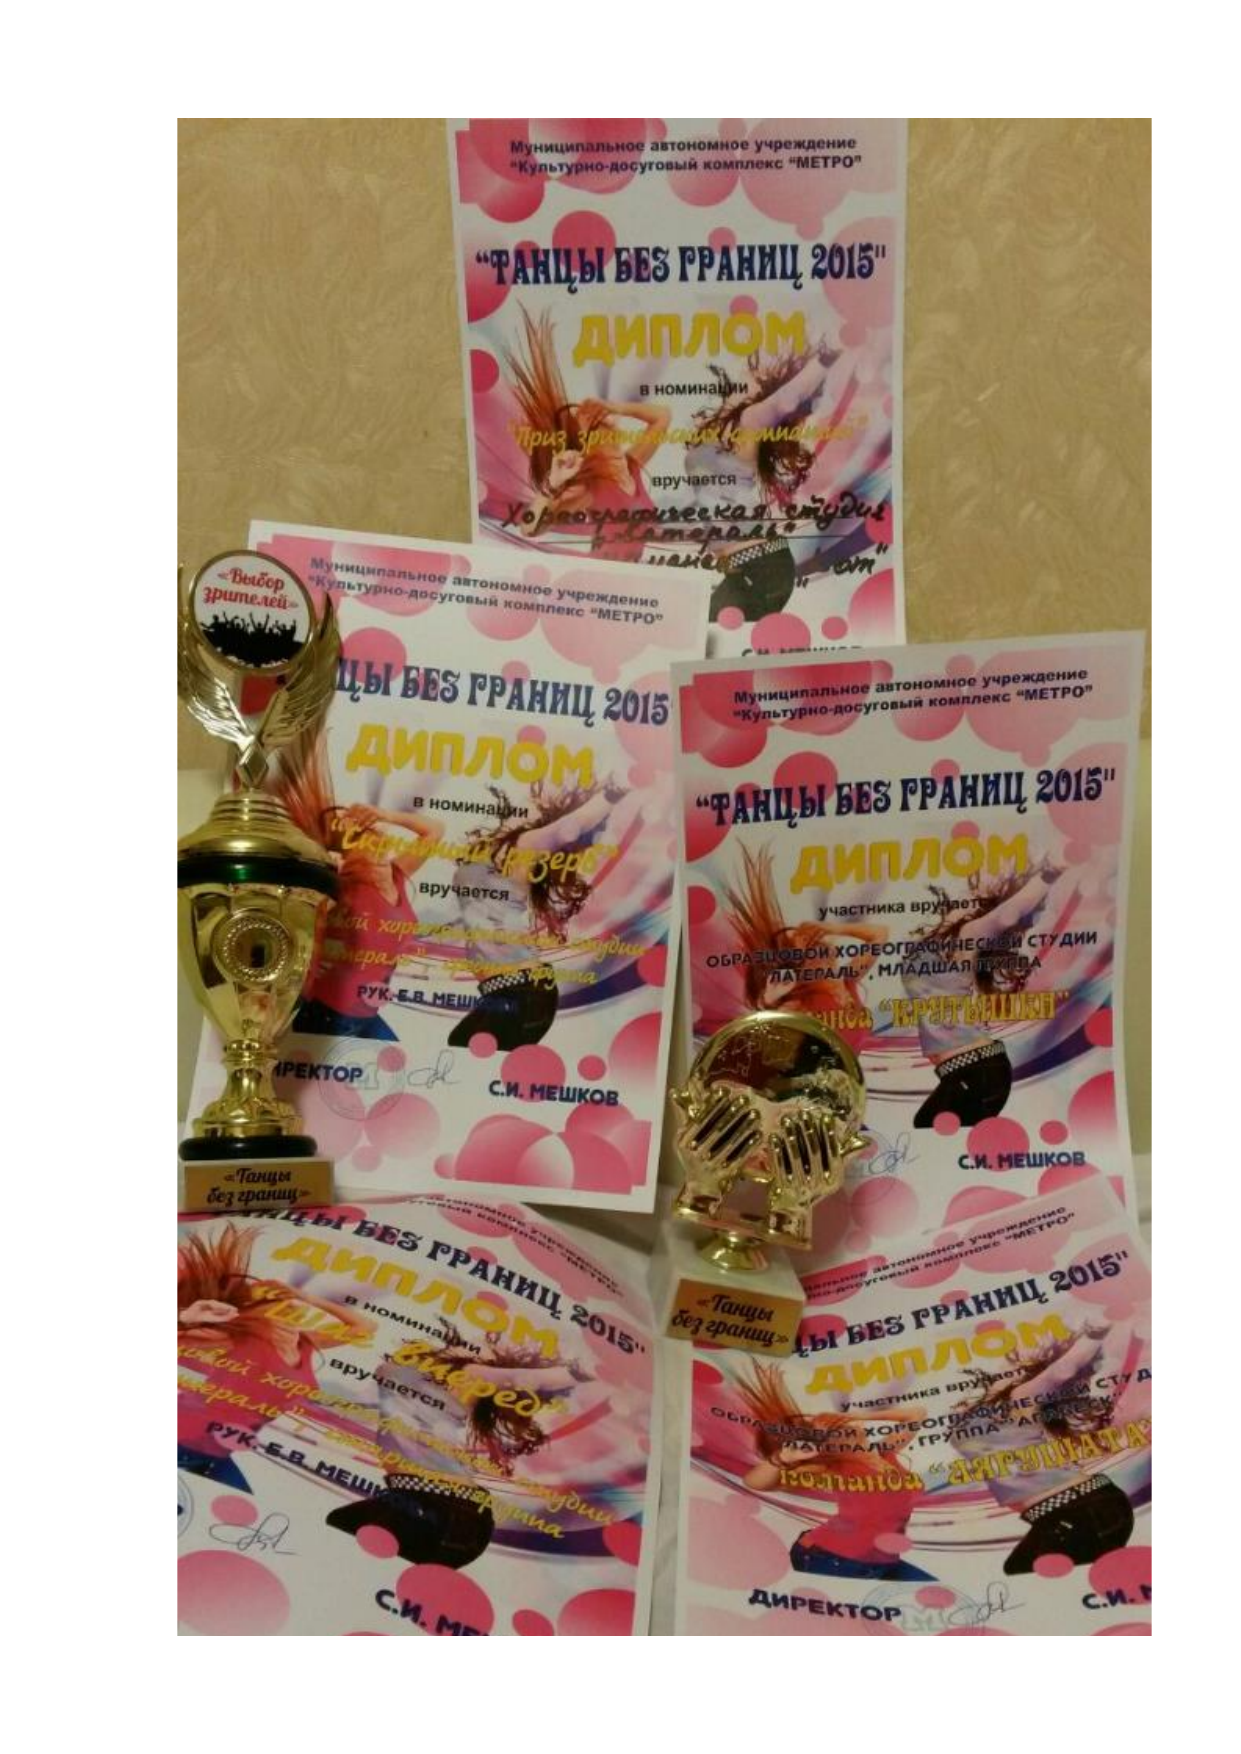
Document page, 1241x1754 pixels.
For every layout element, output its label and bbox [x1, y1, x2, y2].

picture [177, 118, 1152, 1636]
